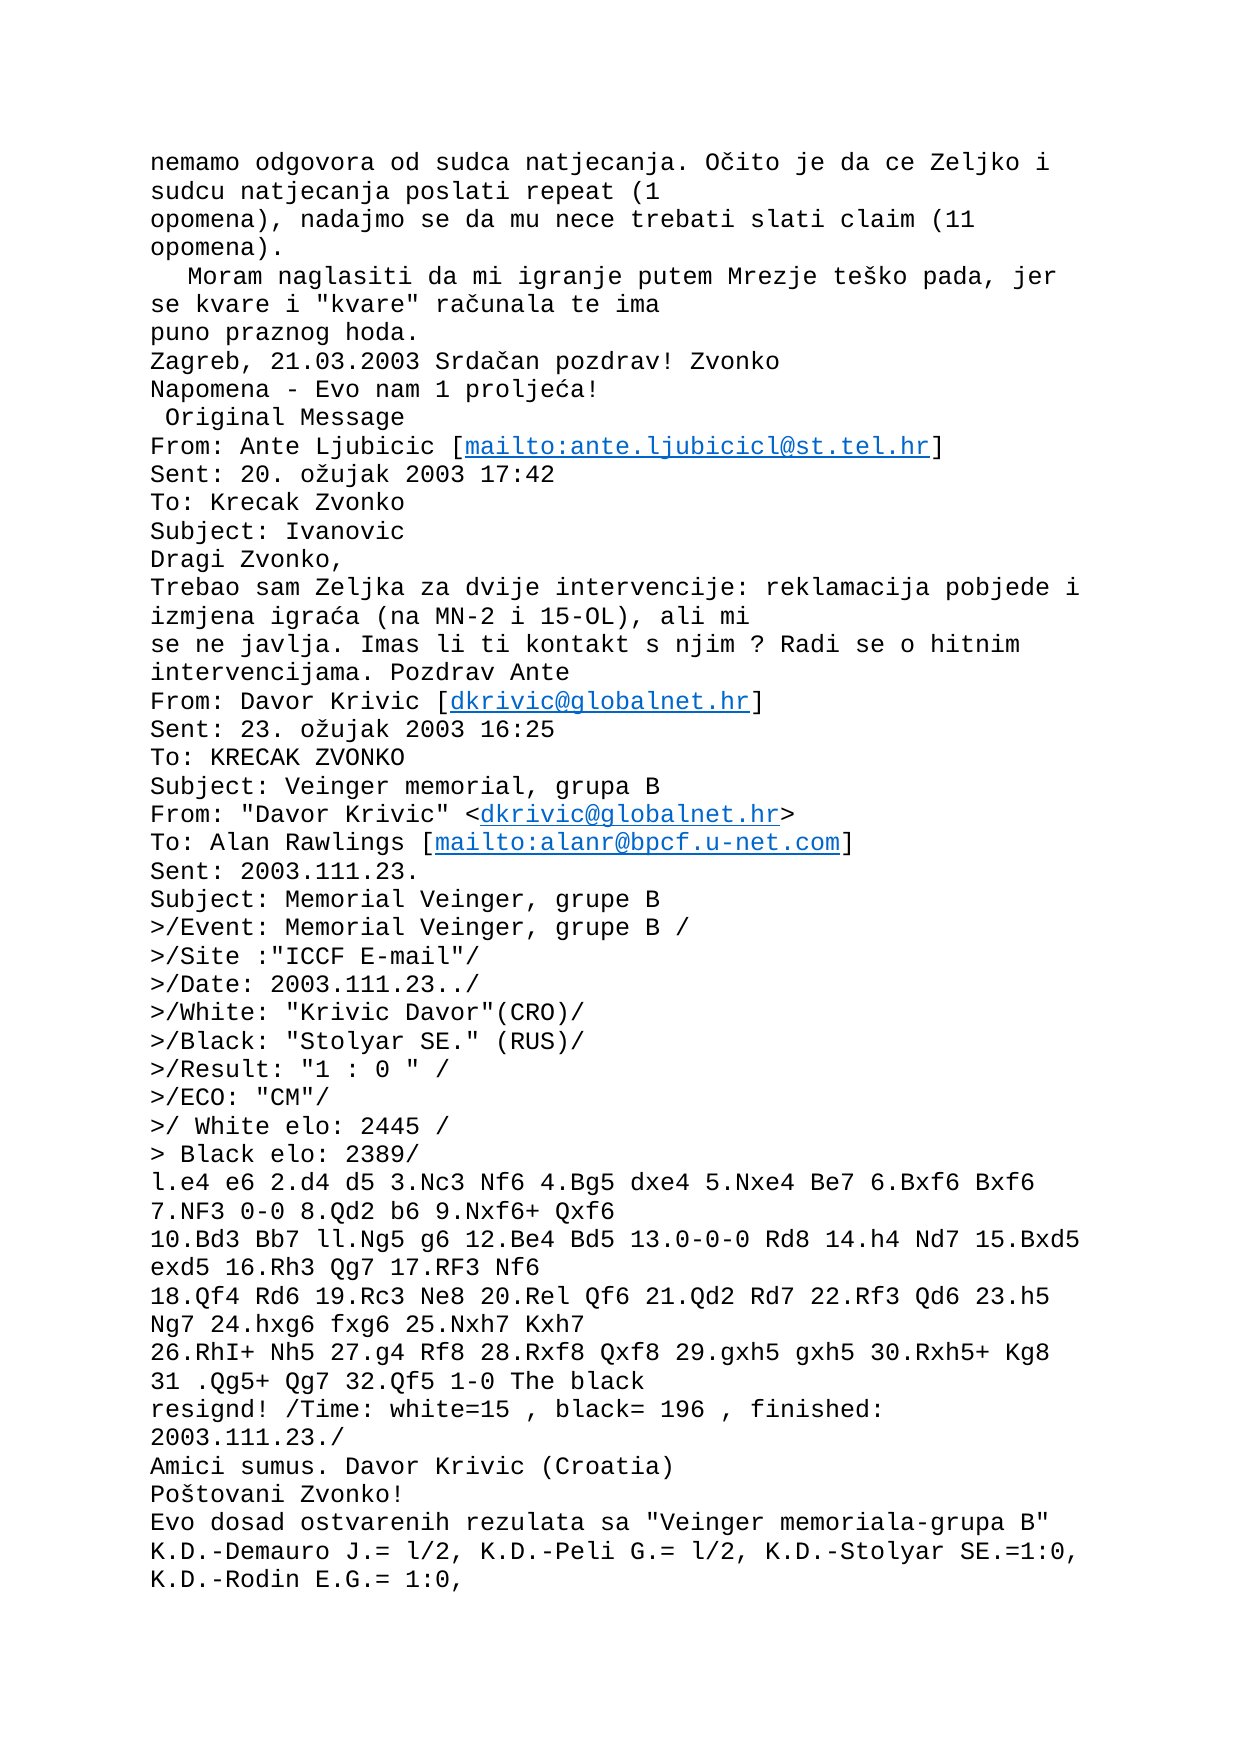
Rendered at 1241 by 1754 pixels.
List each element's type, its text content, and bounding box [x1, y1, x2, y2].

text >/Date: 2003.111.23../ [150, 972, 1090, 1000]
text Sent: 20. ožujak 2003 17:42 To: Krecak Zvonko Subject: Ivanovic Dragi Zvonko, [150, 462, 1090, 575]
text nemamo odgovora od sudca natjecanja. Očito je da ce Zeljko i sudcu natjecanja poslati repeat (1 opomena), nadajmo se da mu nece trebati slati claim (11 opomena). [150, 150, 1090, 263]
text Poštovani Zvonko! [150, 1482, 1090, 1510]
text Zagreb, 21.03.2003 Srdačan pozdrav! Zvonko Napomena - Evo nam 1 proljeća! [150, 348, 1090, 405]
text From: Ante Ljubicic [mailto:ante.ljubicicl@st.tel.hr] [150, 433, 1090, 462]
text 26.RhI+ Nh5 27.g4 Rf8 28.Rxf8 Qxf8 29.gxh5 gxh5 30.Rxh5+ Kg8 31 .Qg5+ Qg7 32.Qf5 1-0 The black resignd! /Time: white=15 , black= 196 , finished: 2003.111.23./ [150, 1340, 1090, 1453]
text 10.Bd3 Bb7 ll.Ng5 g6 12.Be4 Bd5 13.0-0-0 Rd8 14.h4 Nd7 15.Bxd5 exd5 16.Rh3 Qg7 17.RF3 Nf6 [150, 1227, 1090, 1283]
text Sent: 2003.111.23. [150, 858, 1090, 887]
text >/ White elo: 2445 / [150, 1113, 1090, 1142]
text Sent: 23. ožujak 2003 16:25 To: KRECAK ZVONKO Subject: Veinger memorial, grupa B From: "Davor Krivic" <dkrivic@globalnet.hr> [150, 717, 1090, 830]
text >/White: "Krivic Davor"(CRO)/ [150, 1000, 1090, 1028]
text Moram naglasiti da mi igranje putem Mrezje teško pada, jer se kvare i "kvare" računala te ima puno praznog hoda. [150, 263, 1090, 348]
text >/ECO: "CM"/ [150, 1085, 1090, 1113]
text To: Alan Rawlings [mailto:alanr@bpcf.u-net.com] [150, 830, 1090, 858]
text K.D.-Demauro J.= l/2, K.D.-Peli G.= l/2, K.D.-Stolyar SE.=1:0, K.D.-Rodin E.G.= 1:0, [150, 1538, 1090, 1595]
text Original Message [150, 405, 1090, 433]
text > Black elo: 2389/ [150, 1142, 1090, 1170]
text Evo dosad ostvarenih rezulata sa "Veinger memoriala-grupa B" [150, 1510, 1090, 1538]
text From: Davor Krivic [dkrivic@globalnet.hr] [150, 688, 1090, 717]
text >/Result: "1 : 0 " / [150, 1057, 1090, 1085]
text Amici sumus. Davor Krivic (Croatia) [150, 1453, 1090, 1482]
text >/Site :"ICCF E-mail"/ [150, 943, 1090, 972]
text 18.Qf4 Rd6 19.Rc3 Ne8 20.Rel Qf6 21.Qd2 Rd7 22.Rf3 Qd6 23.h5 Ng7 24.hxg6 fxg6 25.Nxh7 Kxh7 [150, 1283, 1090, 1340]
text >/Black: "Stolyar SE." (RUS)/ [150, 1028, 1090, 1057]
text l.e4 e6 2.d4 d5 3.Nc3 Nf6 4.Bg5 dxe4 5.Nxe4 Be7 6.Bxf6 Bxf6 7.NF3 0-0 8.Qd2 b6 9.Nxf6+ Qxf6 [150, 1170, 1090, 1227]
text Subject: Memorial Veinger, grupe B >/Event: Memorial Veinger, grupe B / [150, 887, 1090, 943]
text Trebao sam Zeljka za dvije intervencije: reklamacija pobjede i izmjena igraća (na MN-2 i 15-OL), ali mi se ne javlja. Imas li ti kontakt s njim ? Radi se o hitnim intervencijama. Pozdrav Ante [150, 575, 1090, 688]
